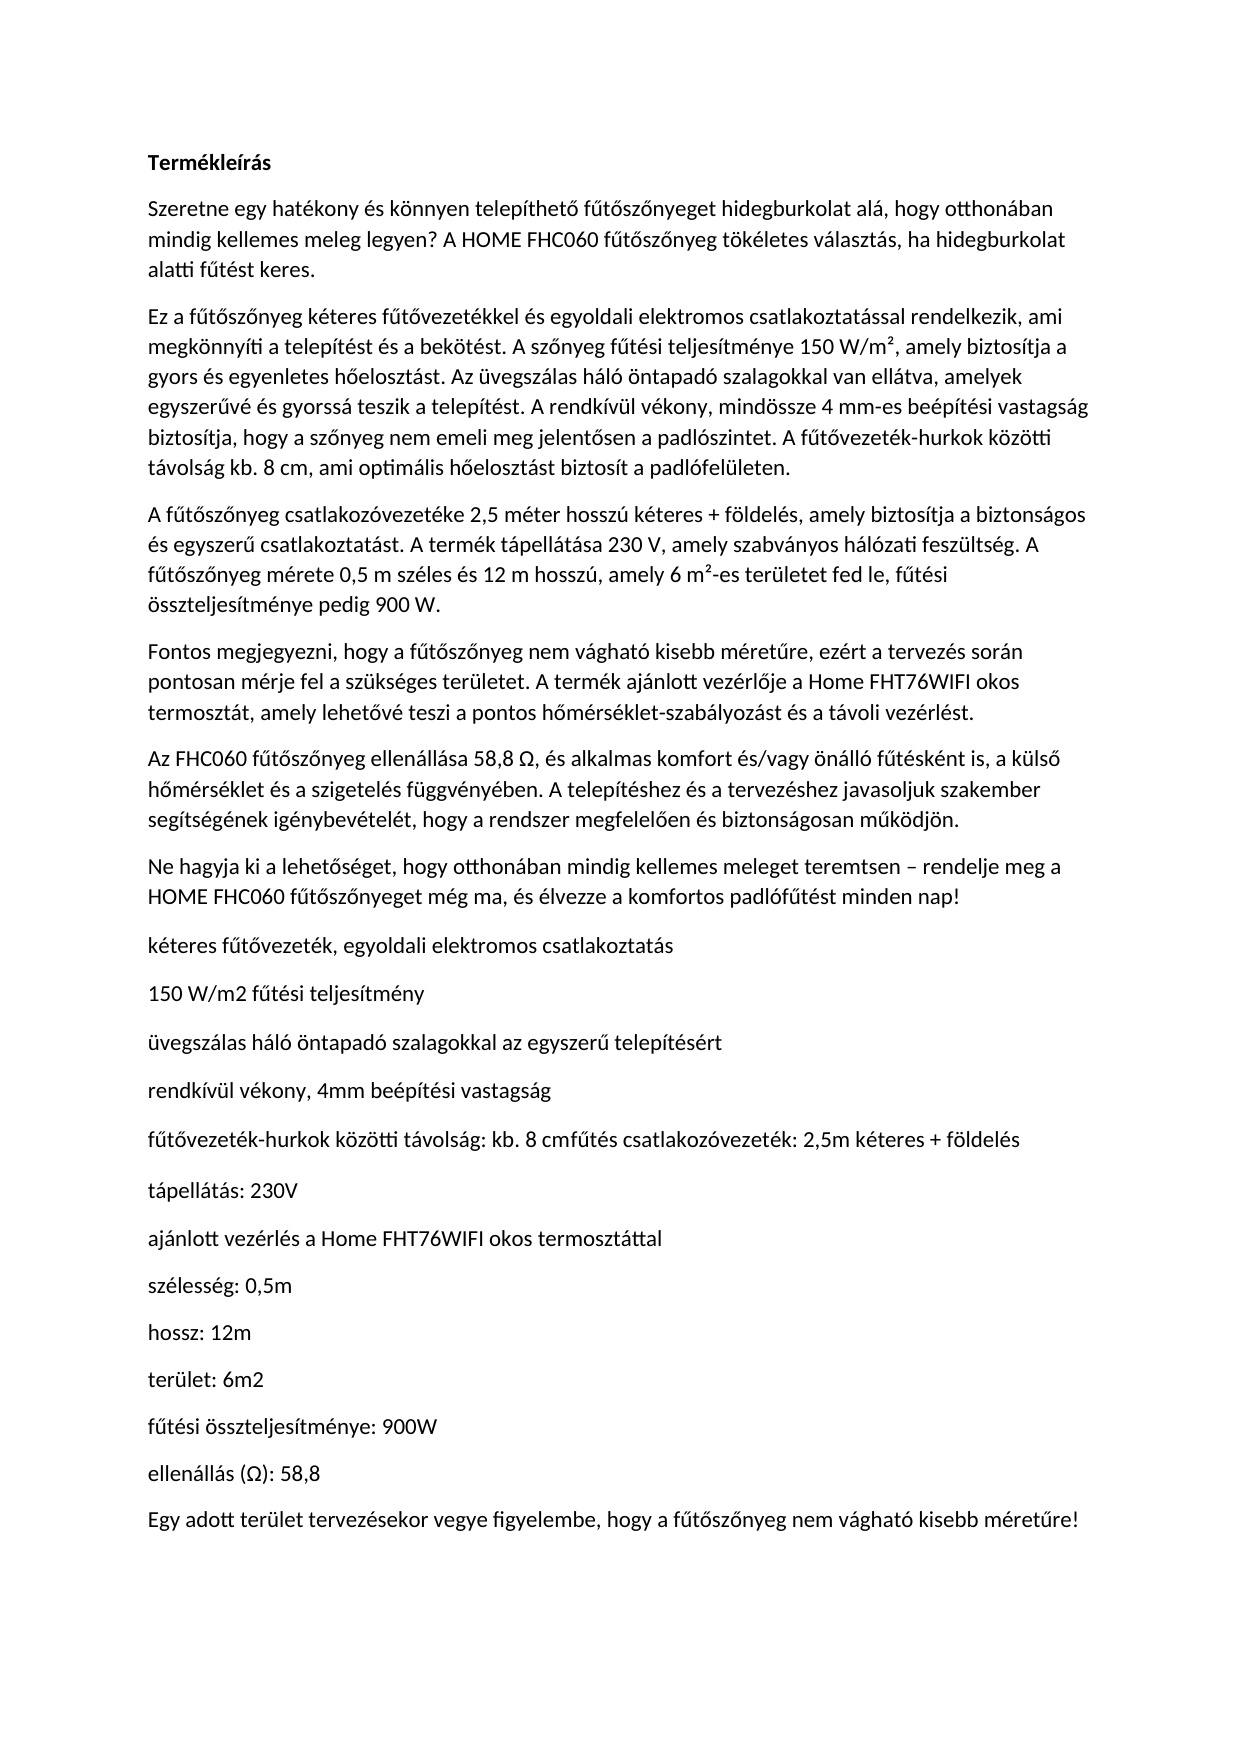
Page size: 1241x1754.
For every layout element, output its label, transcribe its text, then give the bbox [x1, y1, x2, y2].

text Ne hagyja ki a lehetőséget, hogy otthonában mindig kellemes meleget teremtsen – rendelje meg a HOME FHC060 fűtőszőnyeget még ma, és élvezze a komfortos padlófűtést minden nap! [148, 852, 1093, 910]
text Egy adott terület tervezésekor vegye figyelembe, hogy a fűtőszőnyeg nem vágható kisebb méretűre! [148, 1506, 1093, 1533]
text 150 W/m2 fűtési teljesítmény [148, 979, 1093, 1007]
text Termékleírás [148, 148, 1093, 176]
text tápellátás: 230V [148, 1174, 1093, 1205]
text ellenállás (Ω): 58,8 [148, 1459, 1093, 1487]
text kéteres fűtővezeték, egyoldali elektromos csatlakoztatás [148, 929, 1093, 960]
text Szeretne egy hatékony és könnyen telepíthető fűtőszőnyeget hidegburkolat alá, hogy otthonában mindig kellemes meleg legyen? A HOME FHC060 fűtőszőnyeg tökéletes választás, ha hidegburkolat alatti fűtést keres. [148, 194, 1093, 283]
text A fűtőszőnyeg csatlakozóvezetéke 2,5 méter hosszú kéteres + földelés, amely biztosítja a biztonságos és egyszerű csatlakoztatást. A termék tápellátása 230 V, amely szabványos hálózati feszültség. A fűtőszőnyeg mérete 0,5 m széles és 12 m hosszú, amely 6 m²-es területet fed le, fűtési összteljesítménye pedig 900 W. [148, 500, 1093, 618]
text hossz: 12m [148, 1318, 1093, 1346]
text üvegszálas háló öntapadó szalagokkal az egyszerű telepítésért [148, 1026, 1093, 1057]
text fűtővezeték-hurkok közötti távolság: kb. 8 cm fűtés csatlakozóvezeték: 2,5m kéteres + földelés [148, 1123, 1093, 1155]
text fűtési összteljesítménye: 900W [148, 1412, 1093, 1440]
text rendkívül vékony, 4mm beépítési vastagság [148, 1077, 1093, 1104]
text Fontos megjegyezni, hogy a fűtőszőnyeg nem vágható kisebb méretűre, ezért a tervezés során pontosan mérje fel a szükséges területet. A termék ajánlott vezérlője a Home FHT76WIFI okos termosztát, amely lehetővé teszi a pontos hőmérséklet-szabályozást és a távoli vezérlést. [148, 637, 1093, 726]
text ajánlott vezérlés a Home FHT76WIFI okos termosztáttal [148, 1224, 1093, 1252]
text Ez a fűtőszőnyeg kéteres fűtővezetékkel és egyoldali elektromos csatlakoztatással rendelkezik, ami megkönnyíti a telepítést és a bekötést. A szőnyeg fűtési teljesítménye 150 W/m², amely biztosítja a gyors és egyenletes hőelosztást. Az üvegszálas háló öntapadó szalagokkal van ellátva, amelyek egyszerűvé és gyorssá teszik a telepítést. A rendkívül vékony, mindössze 4 mm-es beépítési vastagság biztosítja, hogy a szőnyeg nem emeli meg jelentősen a padlószintet. A fűtővezeték-hurkok közötti távolság kb. 8 cm, ami optimális hőelosztást biztosít a padlófelületen. [148, 302, 1093, 481]
text szélesség: 0,5m [148, 1271, 1093, 1299]
text terület: 6m2 [148, 1365, 1093, 1393]
text Az FHC060 fűtőszőnyeg ellenállása 58,8 Ω, és alkalmas komfort és/vagy önálló fűtésként is, a külső hőmérséklet és a szigetelés függvényében. A telepítéshez és a tervezéshez javasoljuk szakember segítségének igénybevételét, hogy a rendszer megfelelően és biztonságosan működjön. [148, 744, 1093, 833]
